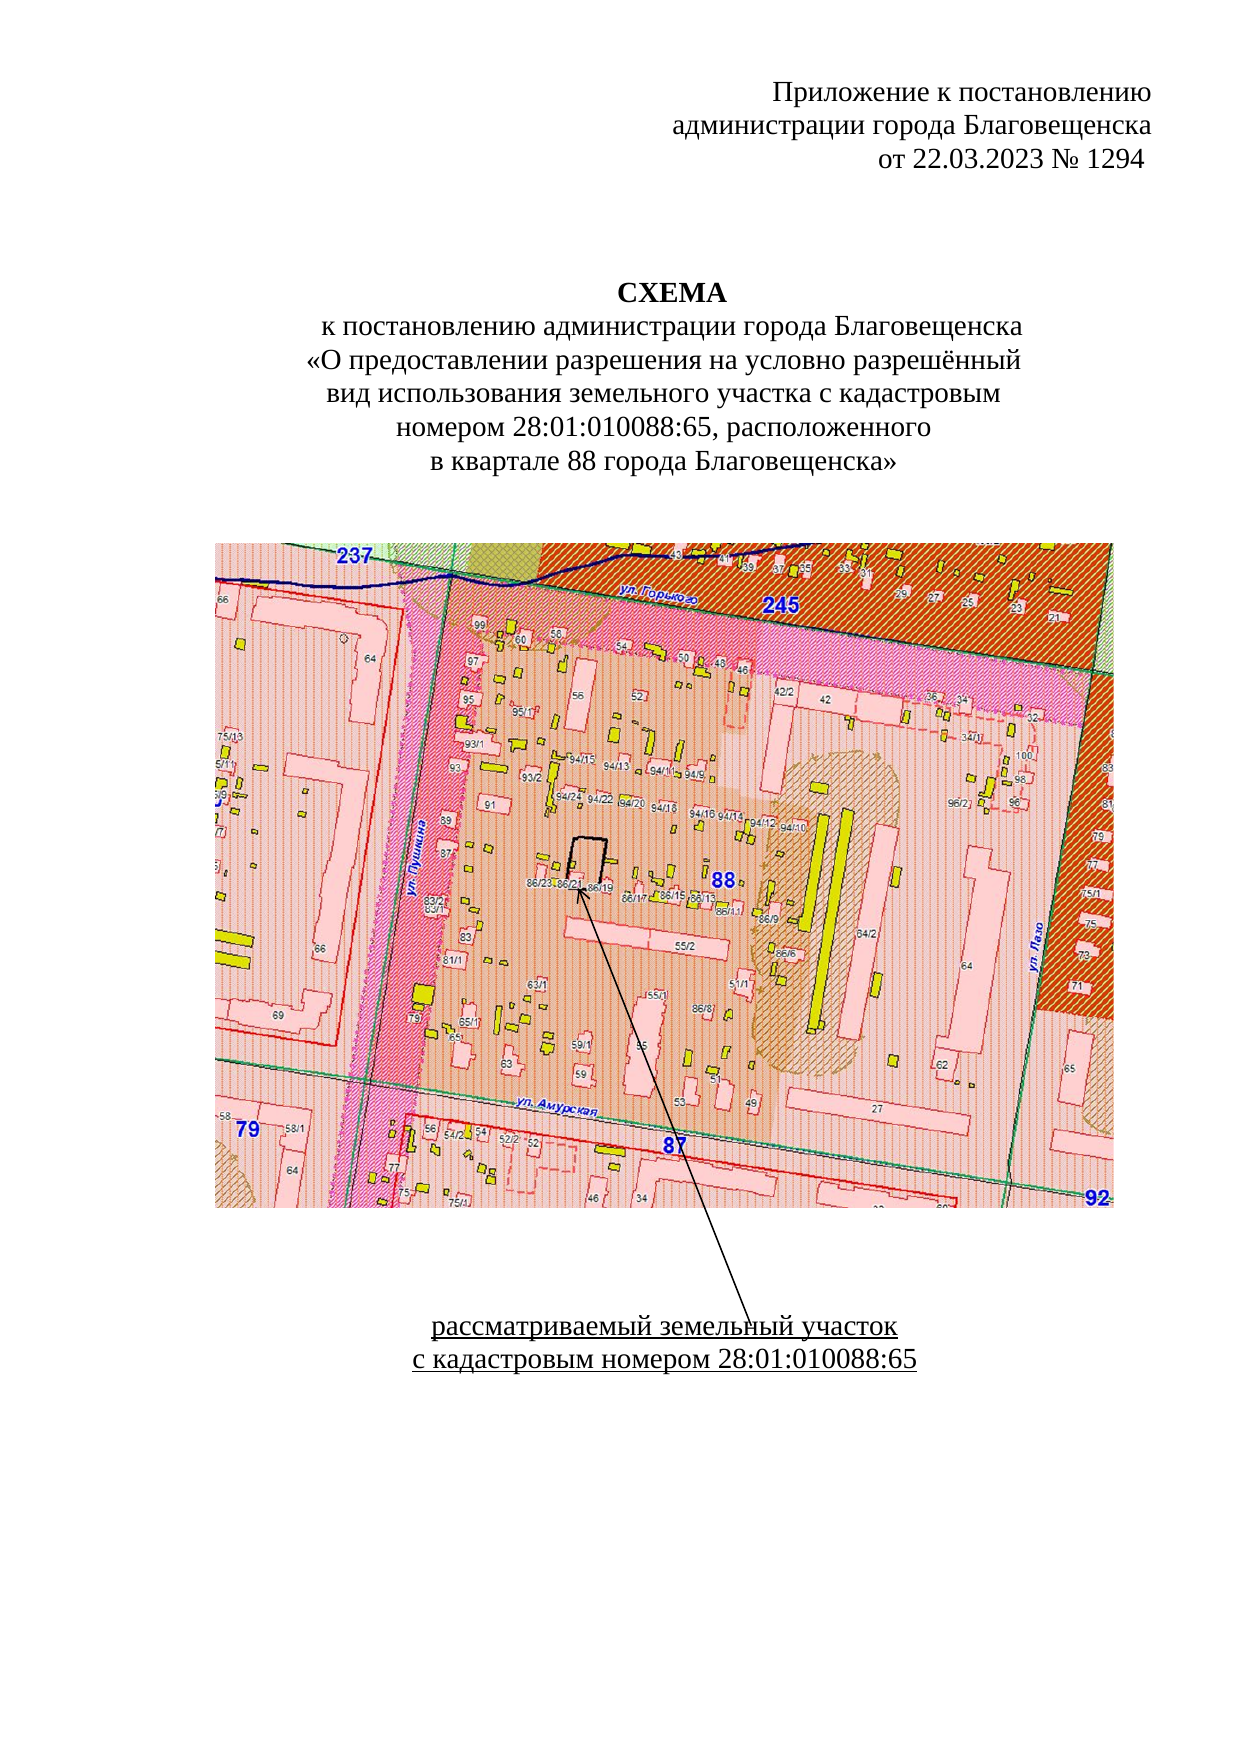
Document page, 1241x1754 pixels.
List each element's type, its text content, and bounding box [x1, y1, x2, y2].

text к постановлению администрации города Благовещенска [192, 308, 1152, 342]
text вид использования земельного участка с кадастровым [177, 376, 1150, 409]
text в квартале 88 города Благовещенска» [177, 443, 1150, 476]
text номером 28:01:010088:65, расположенного [177, 409, 1150, 443]
text с кадастровым номером 28:01:010088:65 [177, 1342, 1152, 1375]
picture [215, 543, 1114, 1208]
text рассматриваемый земельный участок [177, 1308, 1152, 1342]
text СХЕМА [192, 275, 1152, 308]
text «О предоставлении разрешения на условно разрешённый [177, 342, 1150, 376]
